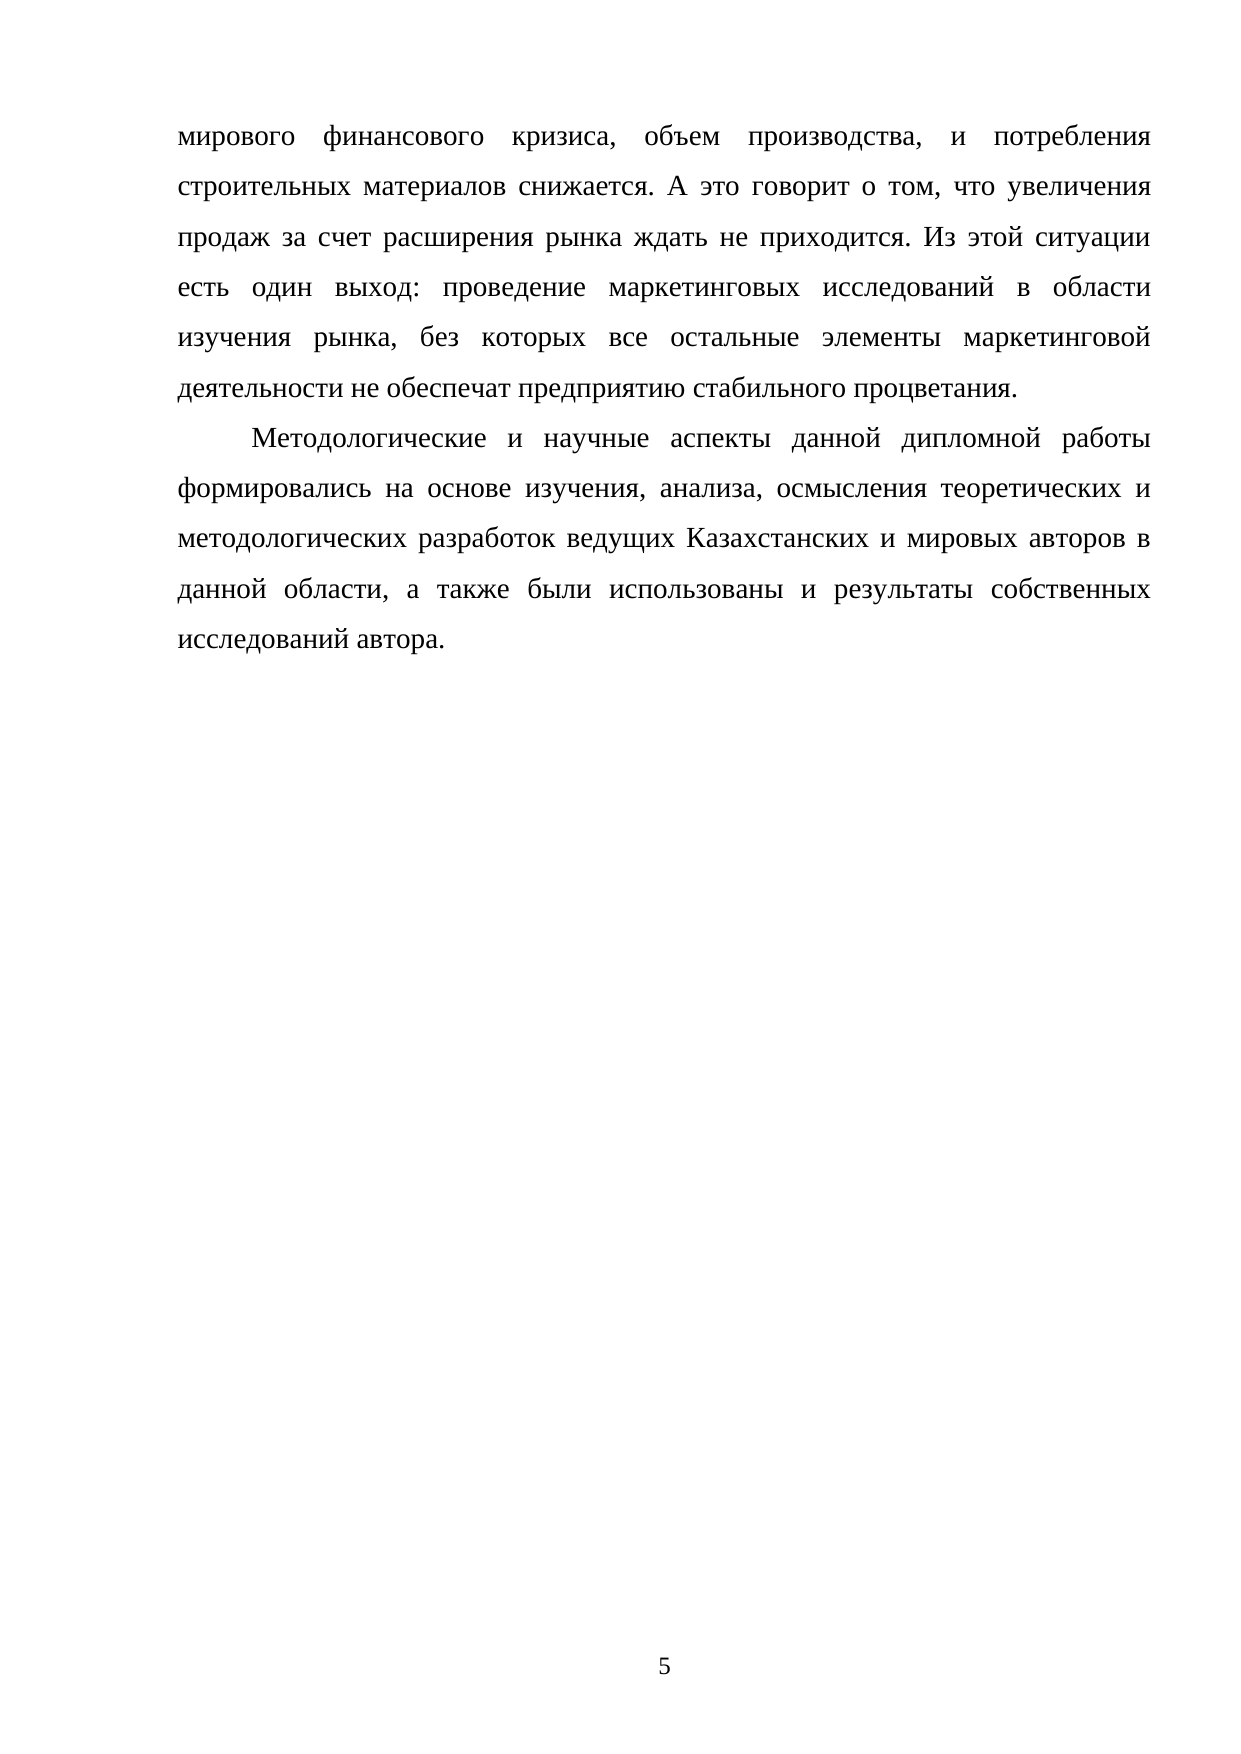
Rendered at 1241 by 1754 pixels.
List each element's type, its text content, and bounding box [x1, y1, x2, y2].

text Методологические и научные аспекты данной дипломной работы формировались на основе изучения, анализа, осмысления теоретических и методологических разработок ведущих Казахстанских и мировых авторов в данной области, а также были использованы и результаты собственных исследований автора. [177, 420, 1152, 655]
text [177, 118, 1152, 403]
